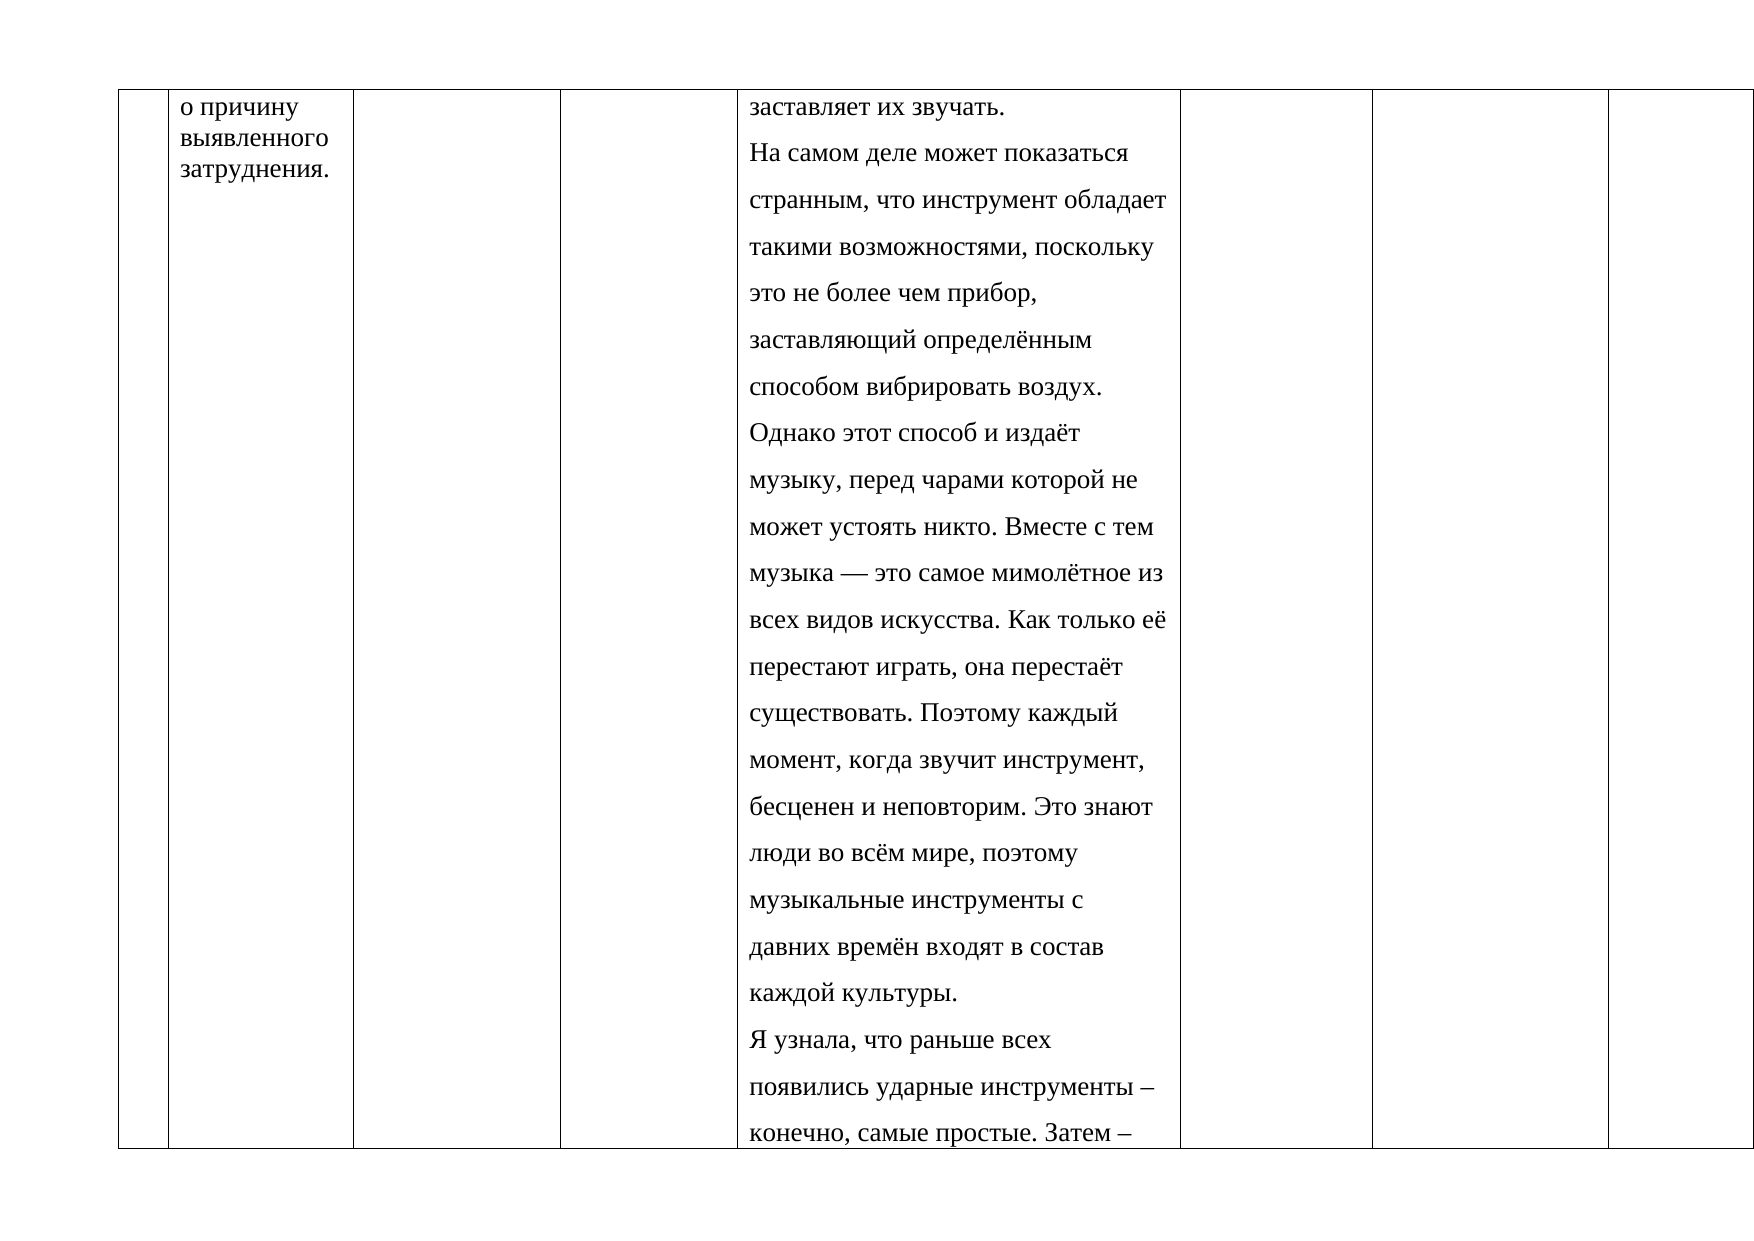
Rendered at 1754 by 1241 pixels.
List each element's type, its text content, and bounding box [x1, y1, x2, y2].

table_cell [738, 90, 1180, 1147]
table_cell [354, 90, 560, 1147]
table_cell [169, 90, 353, 1147]
table_cell [1373, 90, 1608, 1147]
table_cell [561, 90, 737, 1147]
table_cell [1609, 90, 1753, 1147]
table_cell [1181, 90, 1372, 1147]
table_cell 4 [119, 90, 168, 1147]
